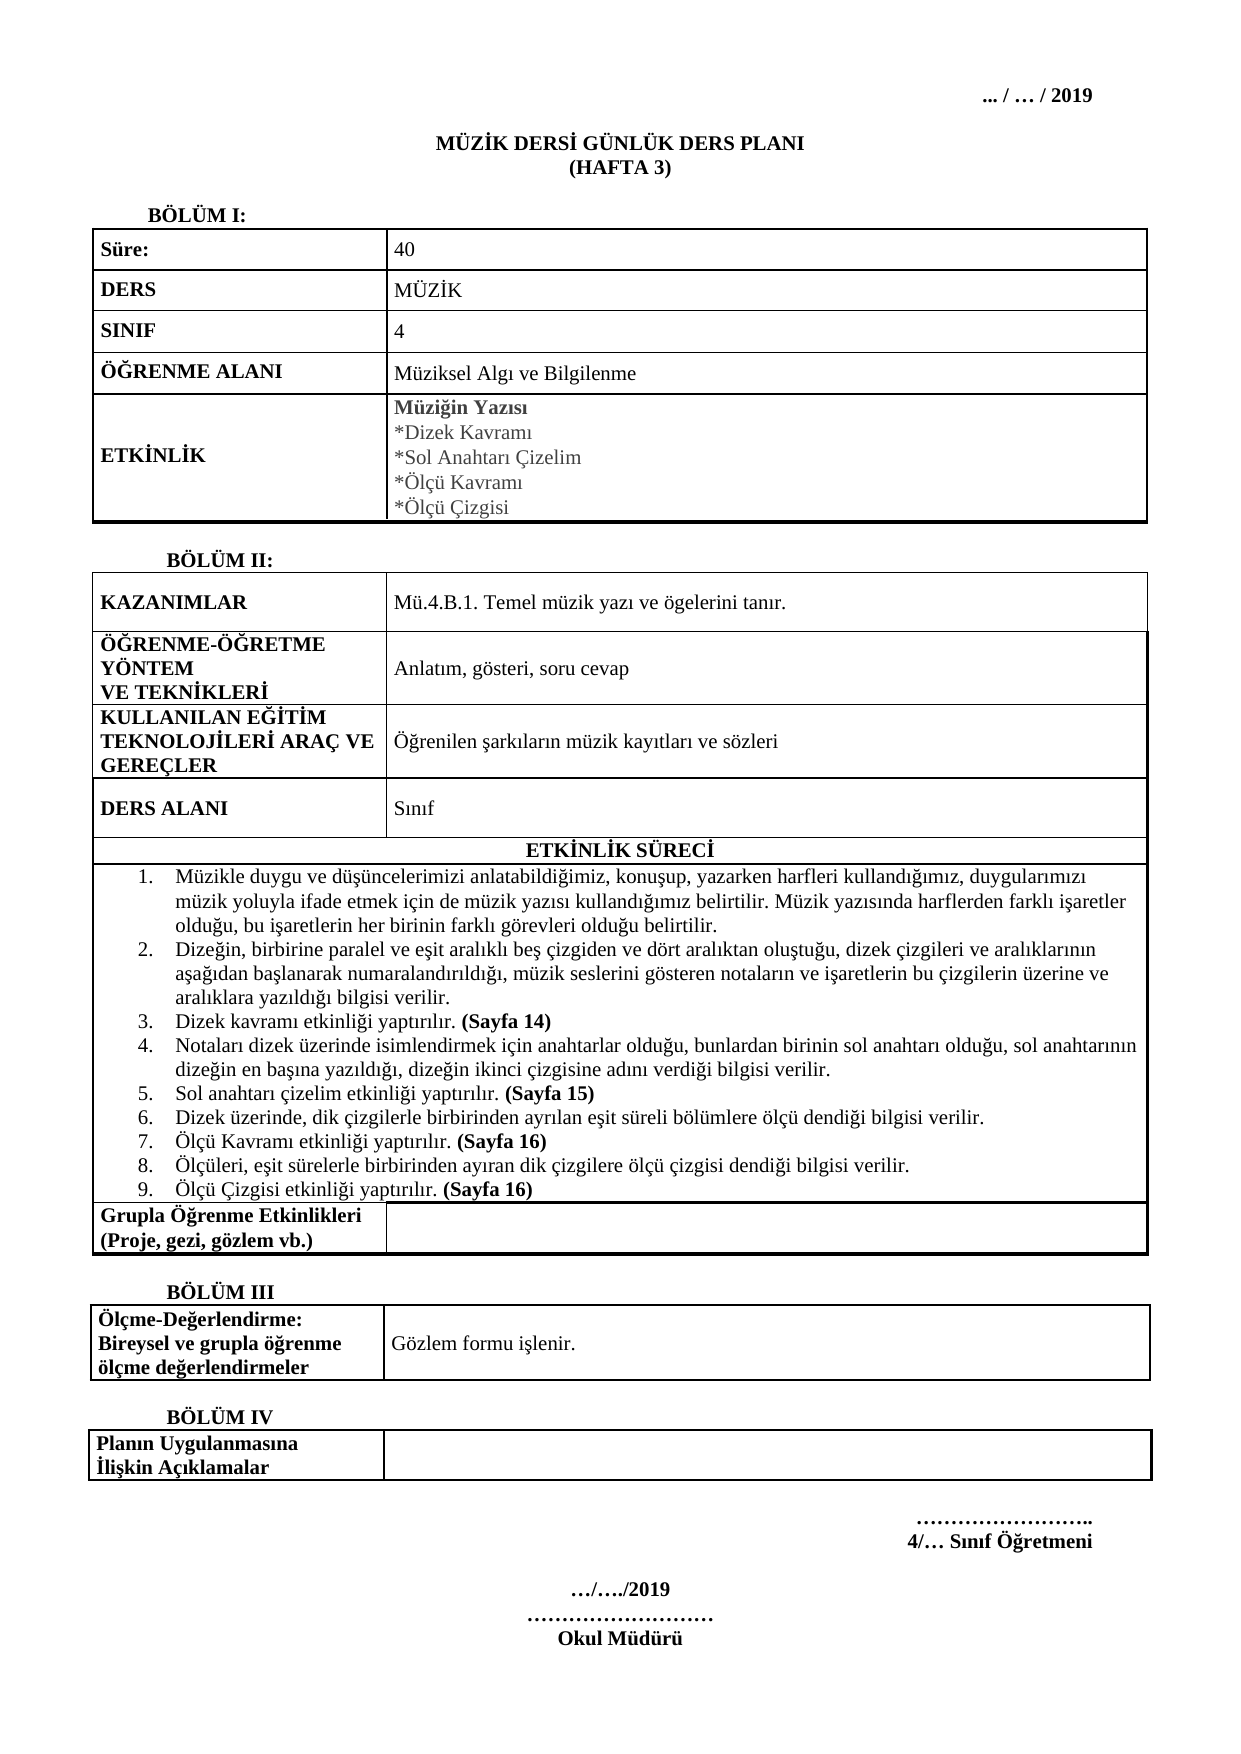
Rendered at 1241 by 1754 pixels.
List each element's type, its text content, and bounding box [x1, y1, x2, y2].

table_header KAZANIMLAR [93, 573, 386, 631]
table_cell Grupla Öğrenme Etkinlikleri (Proje, gezi, gözlem vb.) [94, 1203, 386, 1252]
table_header Mü.4.B.1. Temel müzik yazı ve ögelerini tanır. [387, 573, 1147, 631]
text (HAFTA 3) [148, 155, 1092, 179]
text …/…./2019 [148, 1577, 1092, 1601]
table_cell ETKİNLİK [94, 395, 386, 519]
table_cell ÖĞRENME ALANI [94, 353, 386, 393]
table_header [385, 1431, 1150, 1479]
table_cell Müziksel Algı ve Bilgilenme [388, 353, 1146, 393]
text …………………….. [148, 1505, 1092, 1529]
table_cell Anlatım, gösteri, soru cevap [387, 632, 1146, 704]
table_cell Müziğin Yazısı *Dizek Kavramı *Sol Anahtarı Çizelim *Ölçü Kavramı *Ölçü Çizgisi [388, 395, 1146, 519]
table_cell ETKİNLİK SÜRECİ [94, 838, 1146, 862]
table_cell DERS [94, 271, 386, 310]
subtitle BÖLÜM IV [148, 1405, 1092, 1429]
table_cell MÜZİK [388, 271, 1146, 310]
table_cell Müzikle duygu ve düşüncelerimizi anlatabildiğimiz, konuşup, yazarken harfleri kullandığımız, duygularımızı müzik yoluyla ifade etmek için de müzik yazısı kullandığımız belirtilir. Müzik yazısında harflerden farklı işaretler olduğu, bu işaretlerin her birinin farklı görevleri olduğu belirtilir. Dizeğin, birbirine paralel ve eşit aralıklı beş çizgiden ve dört aralıktan oluştuğu, dizek çizgileri ve aralıklarının aşağıdan başlanarak numaralandırıldığı, müzik seslerini gösteren notaların ve işaretlerin bu çizgilerin üzerine ve aralıklara yazıldığı bilgisi verilir. Dizek kavramı etkinliği yaptırılır. (Sayfa 14) Notaları dizek üzerinde isimlendirmek için anahtarlar olduğu, bunlardan birinin sol anahtarı olduğu, sol anahtarının dizeğin en başına yazıldığı, dizeğin ikinci çizgisine adını verdiği bilgisi verilir. Sol anahtarı çizelim etkinliği yaptırılır. (Sayfa 15) Dizek üzerinde, dik çizgilerle birbirinden ayrılan eşit süreli bölümlere ölçü dendiği bilgisi verilir. Ölçü Kavramı etkinliği yaptırılır. (Sayfa 16) Ölçüleri, eşit sürelerle birbirinden ayıran dik çizgilere ölçü çizgisi dendiği bilgisi verilir. Ölçü Çizgisi etkinliği yaptırılır. (Sayfa 16) [94, 865, 1146, 1201]
text 4/… Sınıf Öğretmeni [148, 1529, 1092, 1553]
table_cell SINIF [94, 311, 386, 352]
subtitle BÖLÜM III [148, 1280, 1092, 1304]
table_cell ÖĞRENME-ÖĞRETME YÖNTEM VE TEKNİKLERİ [93, 632, 386, 704]
table_cell KULLANILAN EĞİTİM TEKNOLOJİLERİ ARAÇ VE GEREÇLER [93, 705, 386, 777]
text MÜZİK DERSİ GÜNLÜK DERS PLANI [148, 131, 1092, 155]
table_cell DERS ALANI [94, 779, 386, 837]
table_cell Öğrenilen şarkıların müzik kayıtları ve sözleri [387, 705, 1146, 777]
text BÖLÜM II: [148, 548, 1092, 572]
table_header Ölçme-Değerlendirme: Bireysel ve grupla öğrenme ölçme değerlendirmeler [92, 1306, 383, 1379]
table_header Planın Uygulanmasına İlişkin Açıklamalar [90, 1431, 383, 1479]
text BÖLÜM I: [148, 203, 1092, 227]
table_cell [387, 1204, 1146, 1252]
text ……………………… [148, 1601, 1092, 1626]
text ... / … / 2019 [148, 83, 1092, 107]
table_header Gözlem formu işlenir. [385, 1306, 1149, 1379]
table_cell Sınıf [387, 779, 1146, 837]
table_header 40 [388, 230, 1146, 269]
table_cell 4 [388, 311, 1146, 352]
table_header Süre: [94, 230, 386, 269]
text Okul Müdürü [148, 1626, 1092, 1649]
